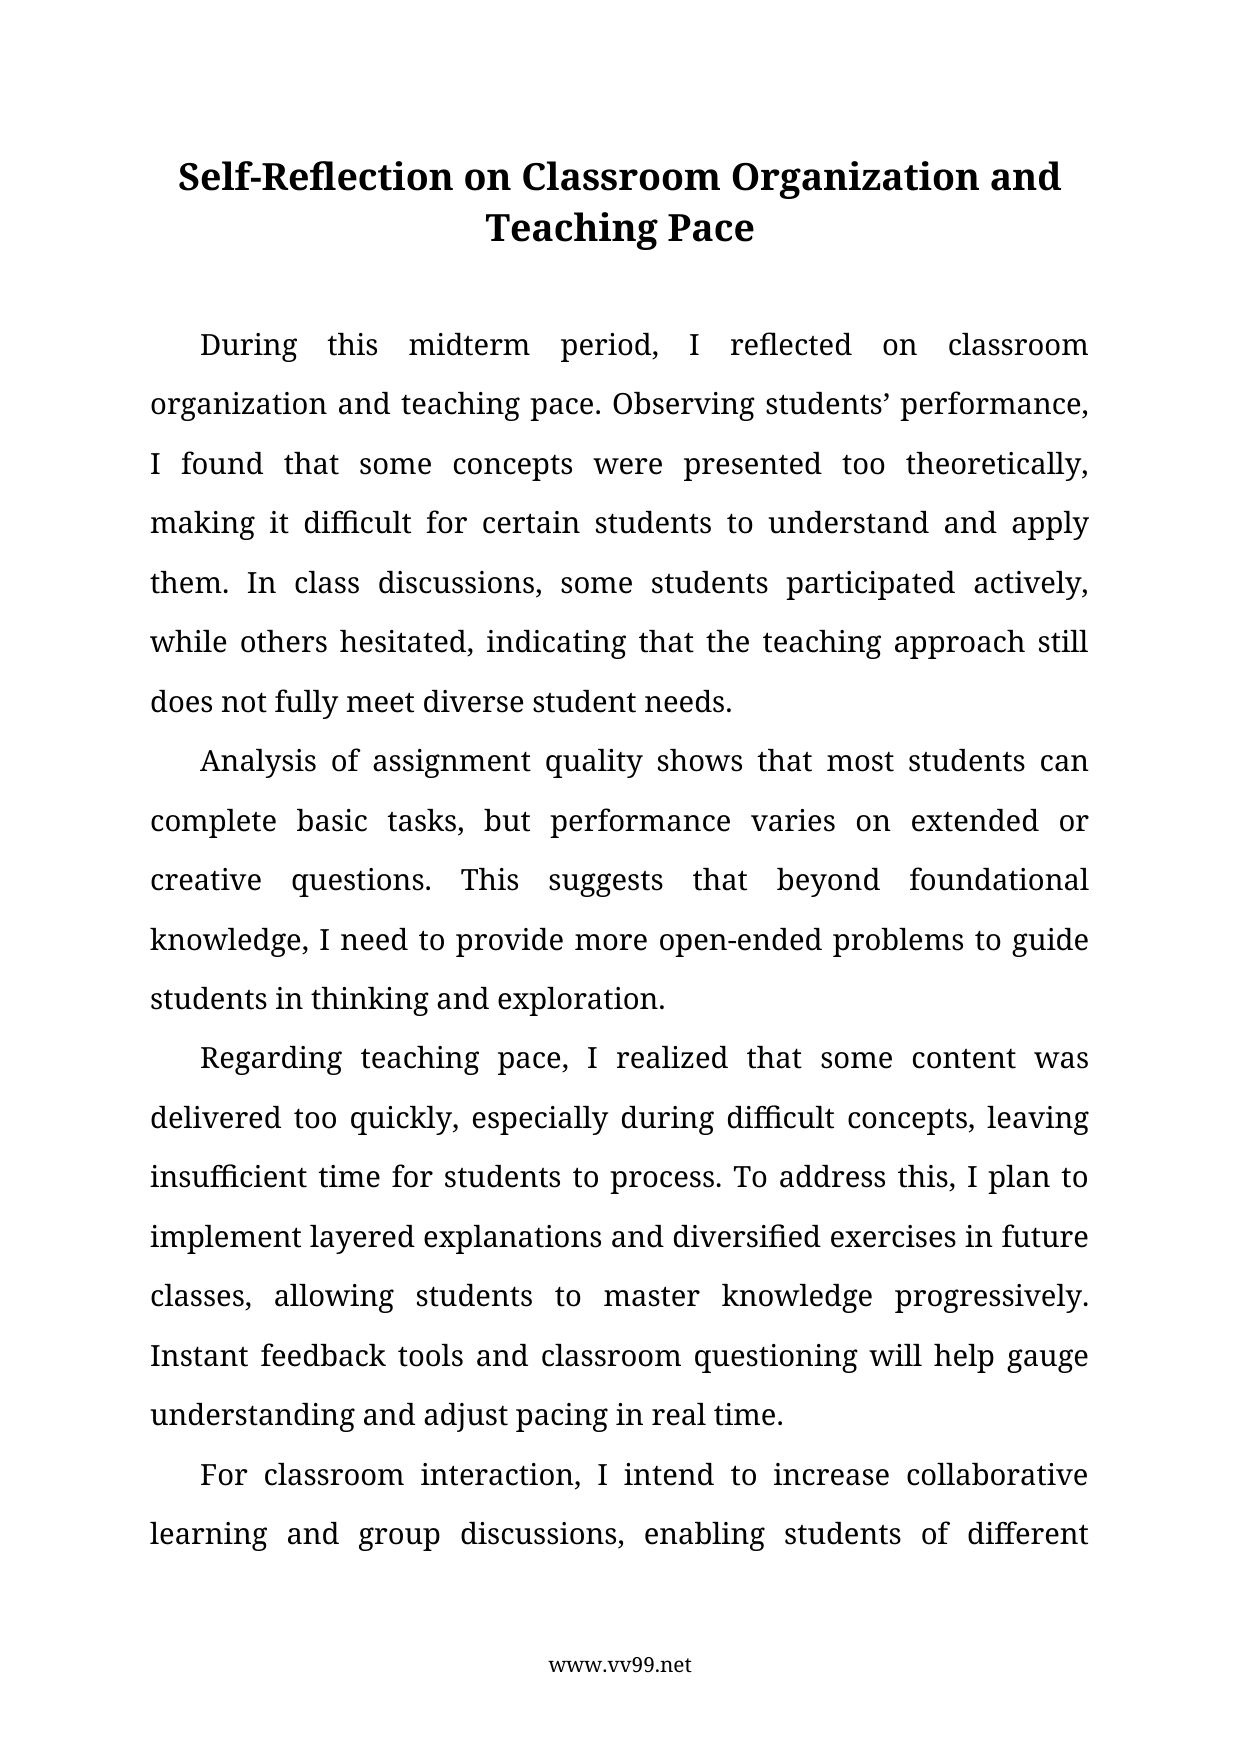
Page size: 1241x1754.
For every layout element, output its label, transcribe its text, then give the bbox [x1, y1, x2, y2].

text Regarding teaching pace, I realized that some content was delivered too quickly, especially during difficult concepts, leaving insufficient time for students to process. To address this, I plan to implement layered explanations and diversified exercises in future classes, allowing students to master knowledge progressively. Instant feedback tools and classroom questioning will help gauge understanding and adjust pacing in real time. [150, 1038, 1090, 1434]
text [150, 1454, 1090, 1553]
text During this midterm period, I reflected on classroom organization and teaching pace. Observing students’ performance, I found that some concepts were presented too theoretically, making it difficult for certain students to understand and apply them. In class discussions, some students participated actively, while others hesitated, indicating that the teaching approach still does not fully meet diverse student needs. [150, 324, 1090, 721]
text Analysis of assignment quality shows that most students can complete basic tasks, but performance varies on extended or creative questions. This suggests that beyond foundational knowledge, I need to provide more open-ended problems to guide students in thinking and exploration. [150, 740, 1090, 1018]
subtitle Self-Reflection on Classroom Organization and Teaching Pace [150, 150, 1090, 252]
